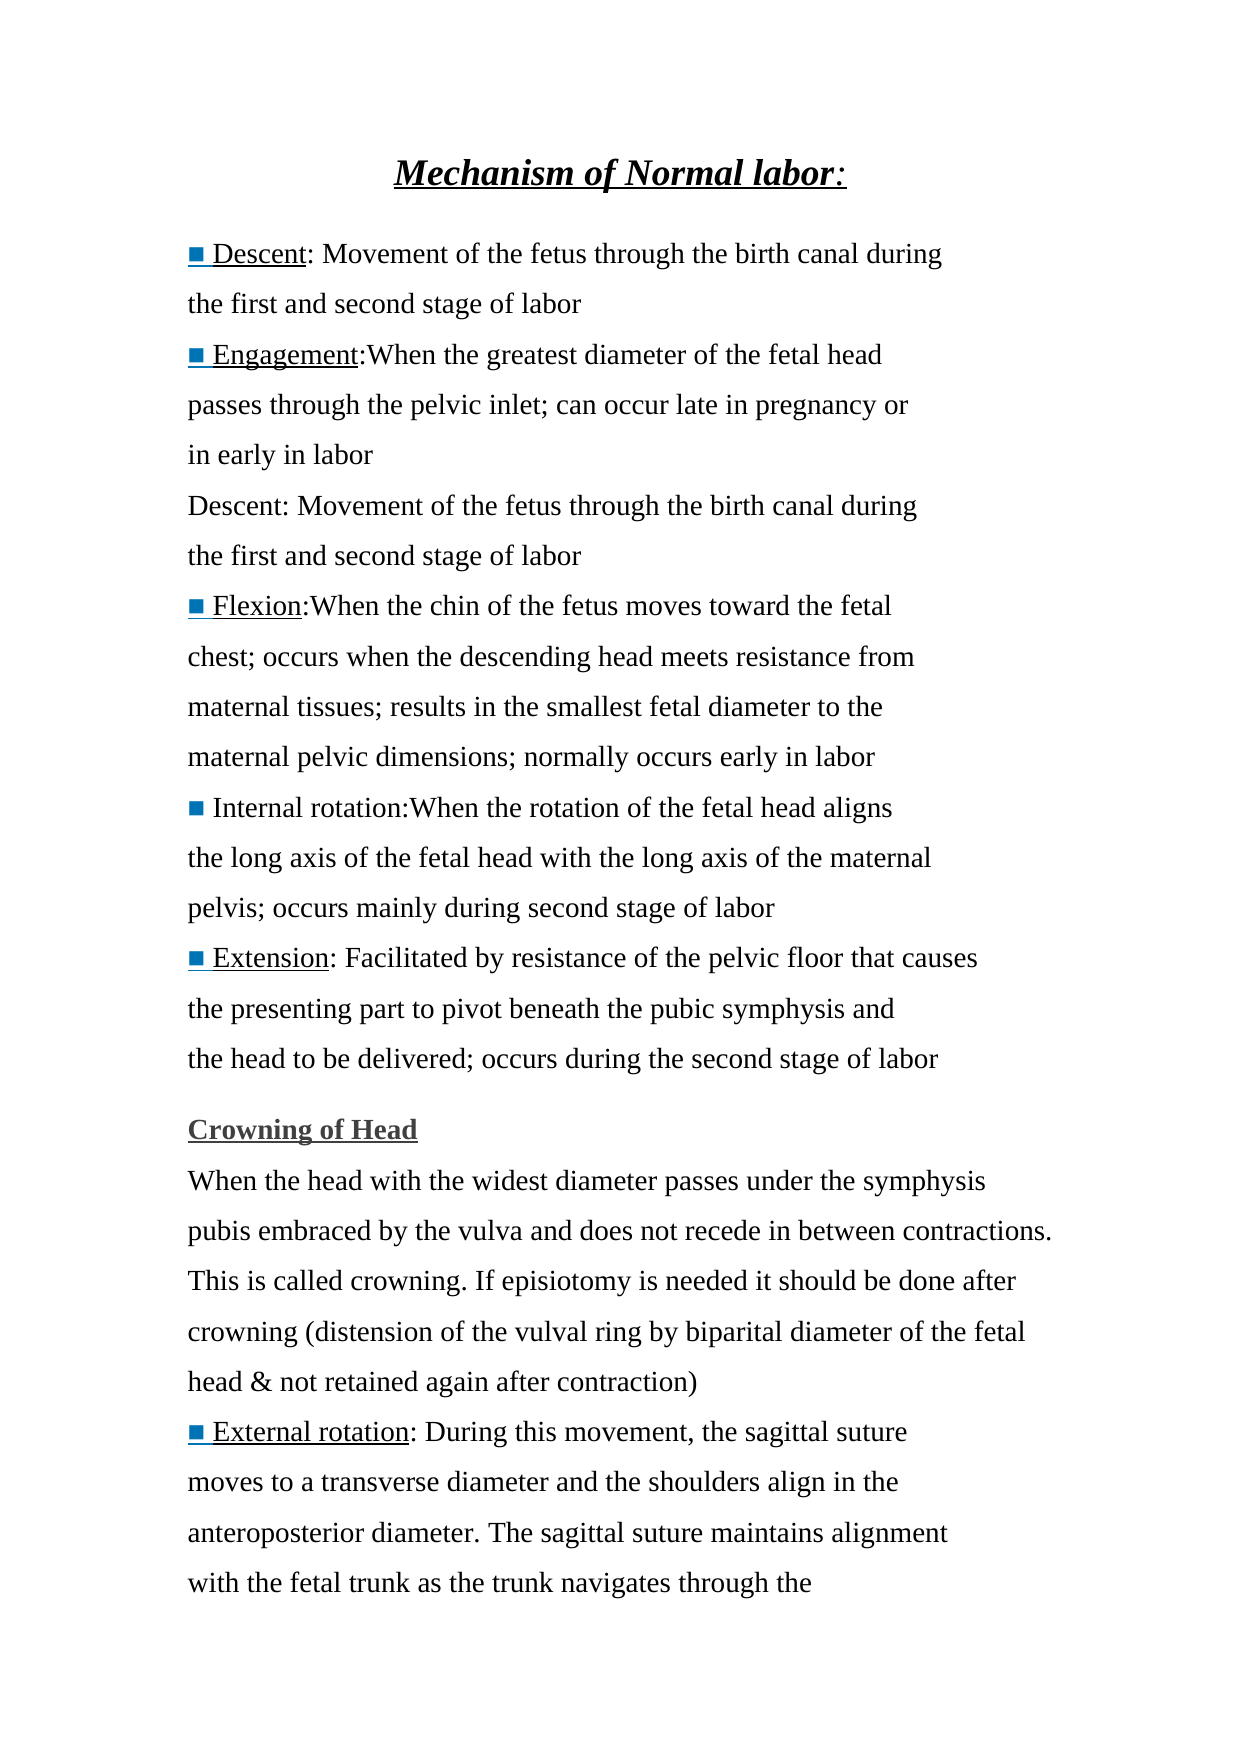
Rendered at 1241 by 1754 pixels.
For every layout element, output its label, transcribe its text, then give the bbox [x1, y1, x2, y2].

text ■ Engagement:When the greatest diameter of the fetal head [187, 337, 1053, 370]
text ■ Flexion:When the chin of the fetus moves toward the fetal [187, 588, 1053, 622]
text When the head with the widest diameter passes under the symphysis pubis embraced by the vulva and does not recede in between contractions. This is called crowning. If episiotomy is needed it should be done after crowning (distension of the vulval ring by biparital diameter of the fetal head & not retained again after contraction) [187, 1163, 1053, 1397]
text ■ Descent: Movement of the fetus through the birth canal during [187, 236, 1053, 270]
text pelvis; occurs mainly during second stage of labor [187, 890, 1053, 924]
text the first and second stage of labor [187, 287, 1053, 320]
text moves to a transverse diameter and the shoulders align in the [187, 1464, 1053, 1498]
text maternal pelvic dimensions; normally occurs early in labor [187, 739, 1053, 773]
text the head to be delivered; occurs during the second stage of labor [187, 1041, 1053, 1075]
text ■ Internal rotation:When the rotation of the fetal head aligns [187, 790, 1053, 823]
text Mechanism of Normal labor: [187, 150, 1053, 193]
text anteroposterior diameter. The sagittal suture maintains alignment [187, 1515, 1053, 1548]
text the presenting part to pivot beneath the pubic symphysis and [187, 991, 1053, 1024]
text chest; occurs when the descending head meets resistance from [187, 639, 1053, 672]
text the long axis of the fetal head with the long axis of the maternal [187, 840, 1053, 873]
subtitle Crowning of Head [187, 1112, 1053, 1146]
text Descent: Movement of the fetus through the birth canal during [187, 488, 1053, 521]
text passes through the pelvic inlet; can occur late in pregnancy or [187, 387, 1053, 421]
text the first and second stage of labor [187, 538, 1053, 572]
text in early in labor [187, 437, 1053, 471]
text maternal tissues; results in the smallest fetal diameter to the [187, 689, 1053, 723]
text ■ Extension: Facilitated by resistance of the pelvic floor that causes [187, 941, 1053, 974]
text with the fetal trunk as the trunk navigates through the [187, 1565, 1053, 1599]
text ■ External rotation: During this movement, the sagittal suture [187, 1414, 1053, 1448]
